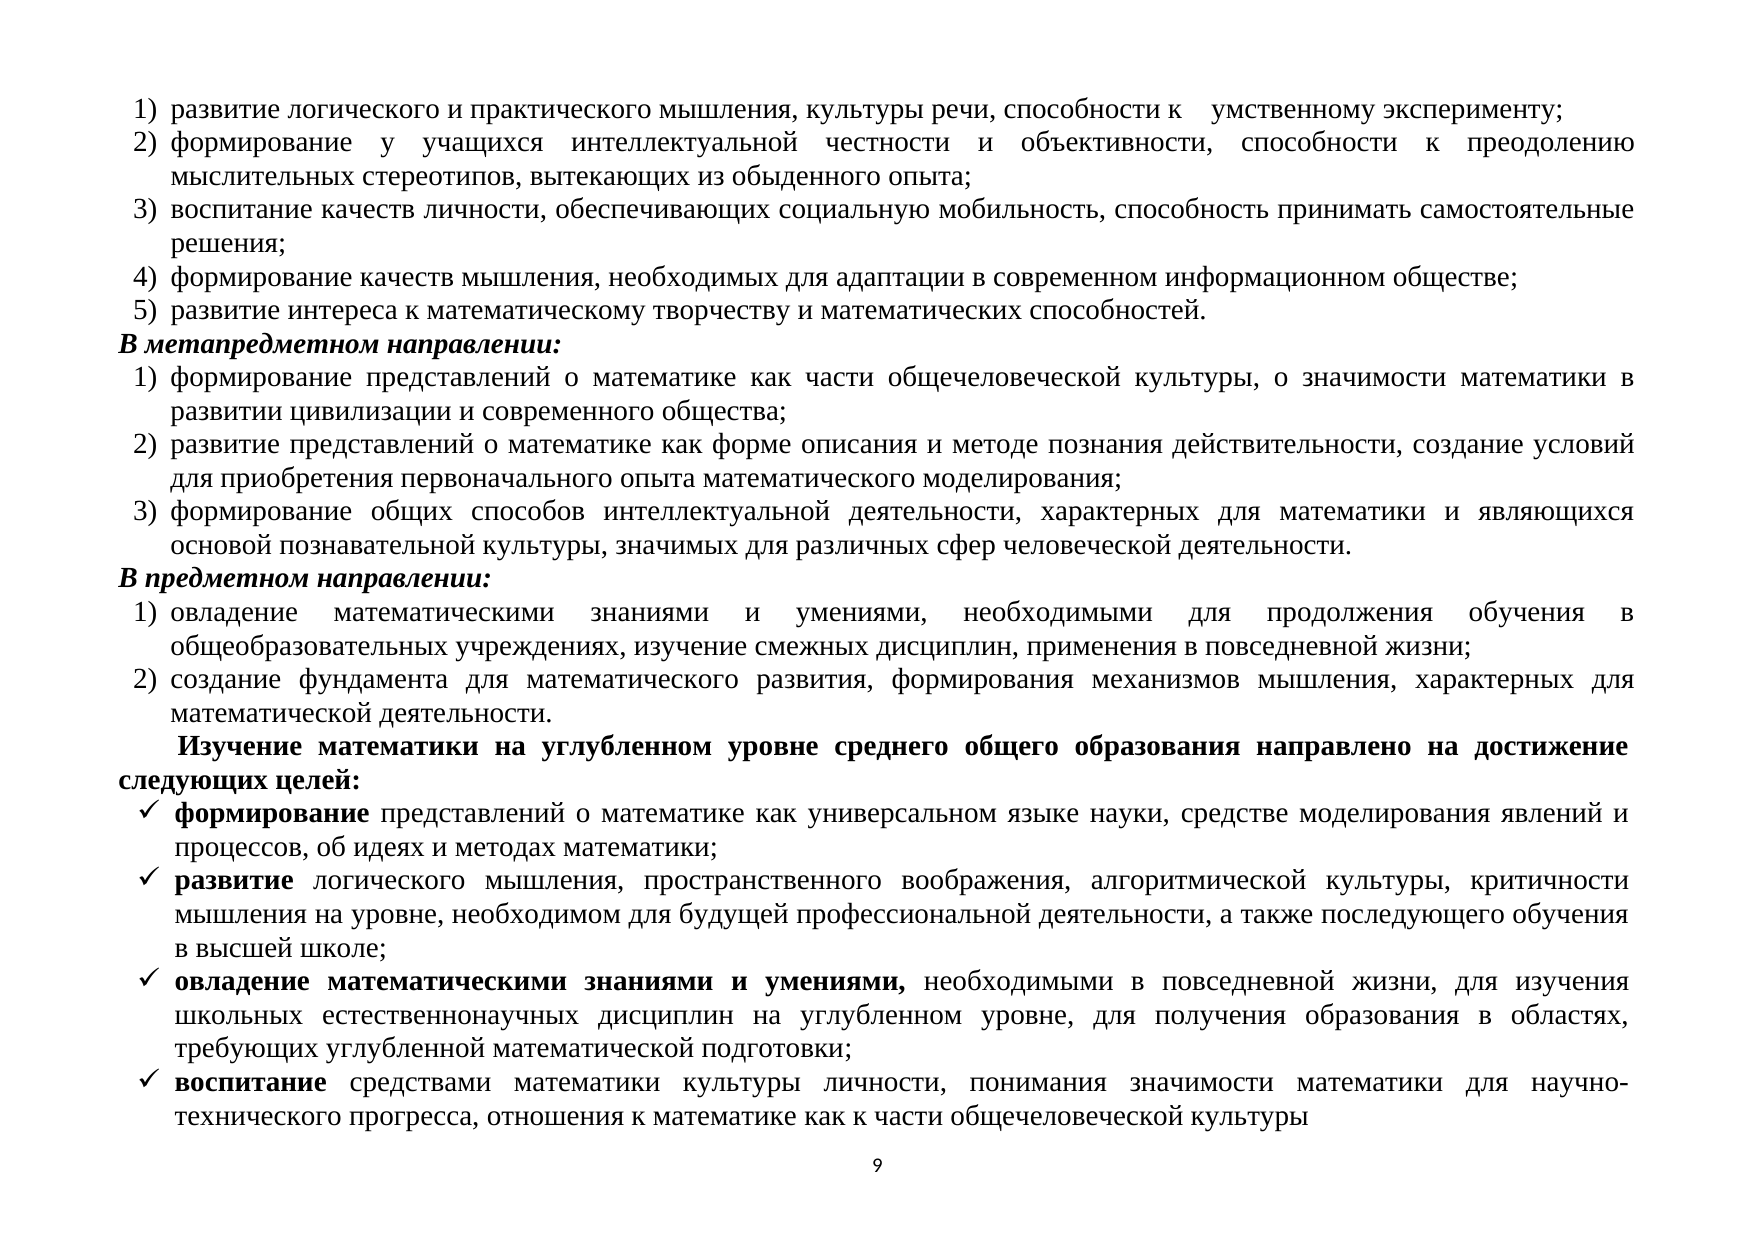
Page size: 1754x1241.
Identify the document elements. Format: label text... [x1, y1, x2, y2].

list развитие логического мышления, пространственного воображения, алгоритмической культуры, критичности мышления на уровне, необходимом для будущей профессиональной деятельности, а также последующего обучения в высшей школе; [137, 862, 1630, 963]
list формирование качеств мышления, необходимых для адаптации в современном информационном обществе; [133, 259, 1636, 292]
list развитие интереса к математическому творчеству и математических способностей. [133, 292, 1636, 326]
list формирование у учащихся интеллектуальной честности и объективности, способности к преодолению мыслительных стереотипов, вытекающих из обыденного опыта; [133, 124, 1636, 192]
list формирование общих способов интеллектуальной деятельности, характерных для математики и являющихся основой познавательной культуры, значимых для различных сфер человеческой деятельности. [133, 493, 1636, 561]
list развитие представлений о математике как форме описания и методе познания действительности, создание условий для приобретения первоначального опыта математического моделирования; [133, 426, 1636, 493]
list воспитание средствами математики культуры личности, понимания значимости математики для научно-технического прогресса, отношения к математике как к части общечеловеческой культуры [137, 1064, 1630, 1131]
text В метапредметном направлении: [118, 326, 1636, 359]
list воспитание качеств личности, обеспечивающих социальную мобильность, способность принимать самостоятельные решения; [133, 192, 1636, 259]
text В предметном направлении: [118, 561, 1636, 594]
list развитие логического и практического мышления, культуры речи, способности к умственному эксперименту; [133, 91, 1636, 124]
text Изучение математики на углубленном уровне среднего общего образования направлено на достижение следующих целей: [118, 728, 1630, 795]
list создание фундамента для математического развития, формирования механизмов мышления, характерных для математической деятельности. [133, 661, 1636, 728]
list формирование представлений о математике как части общечеловеческой культуры, о значимости математики в развитии цивилизации и современного общества; [133, 359, 1636, 426]
list овладение математическими знаниями и умениями, необходимыми для продолжения обучения в общеобразовательных учреждениях, изучение смежных дисциплин, применения в повседневной жизни; [133, 594, 1636, 661]
list формирование представлений о математике как универсальном языке науки, средстве моделирования явлений и процессов, об идеях и методах математики; [137, 795, 1630, 862]
list овладение математическими знаниями и умениями, необходимыми в повседневной жизни, для изучения школьных естественнонаучных дисциплин на углубленном уровне, для получения образования в областях, требующих углубленной математической подготовки; [137, 963, 1630, 1064]
